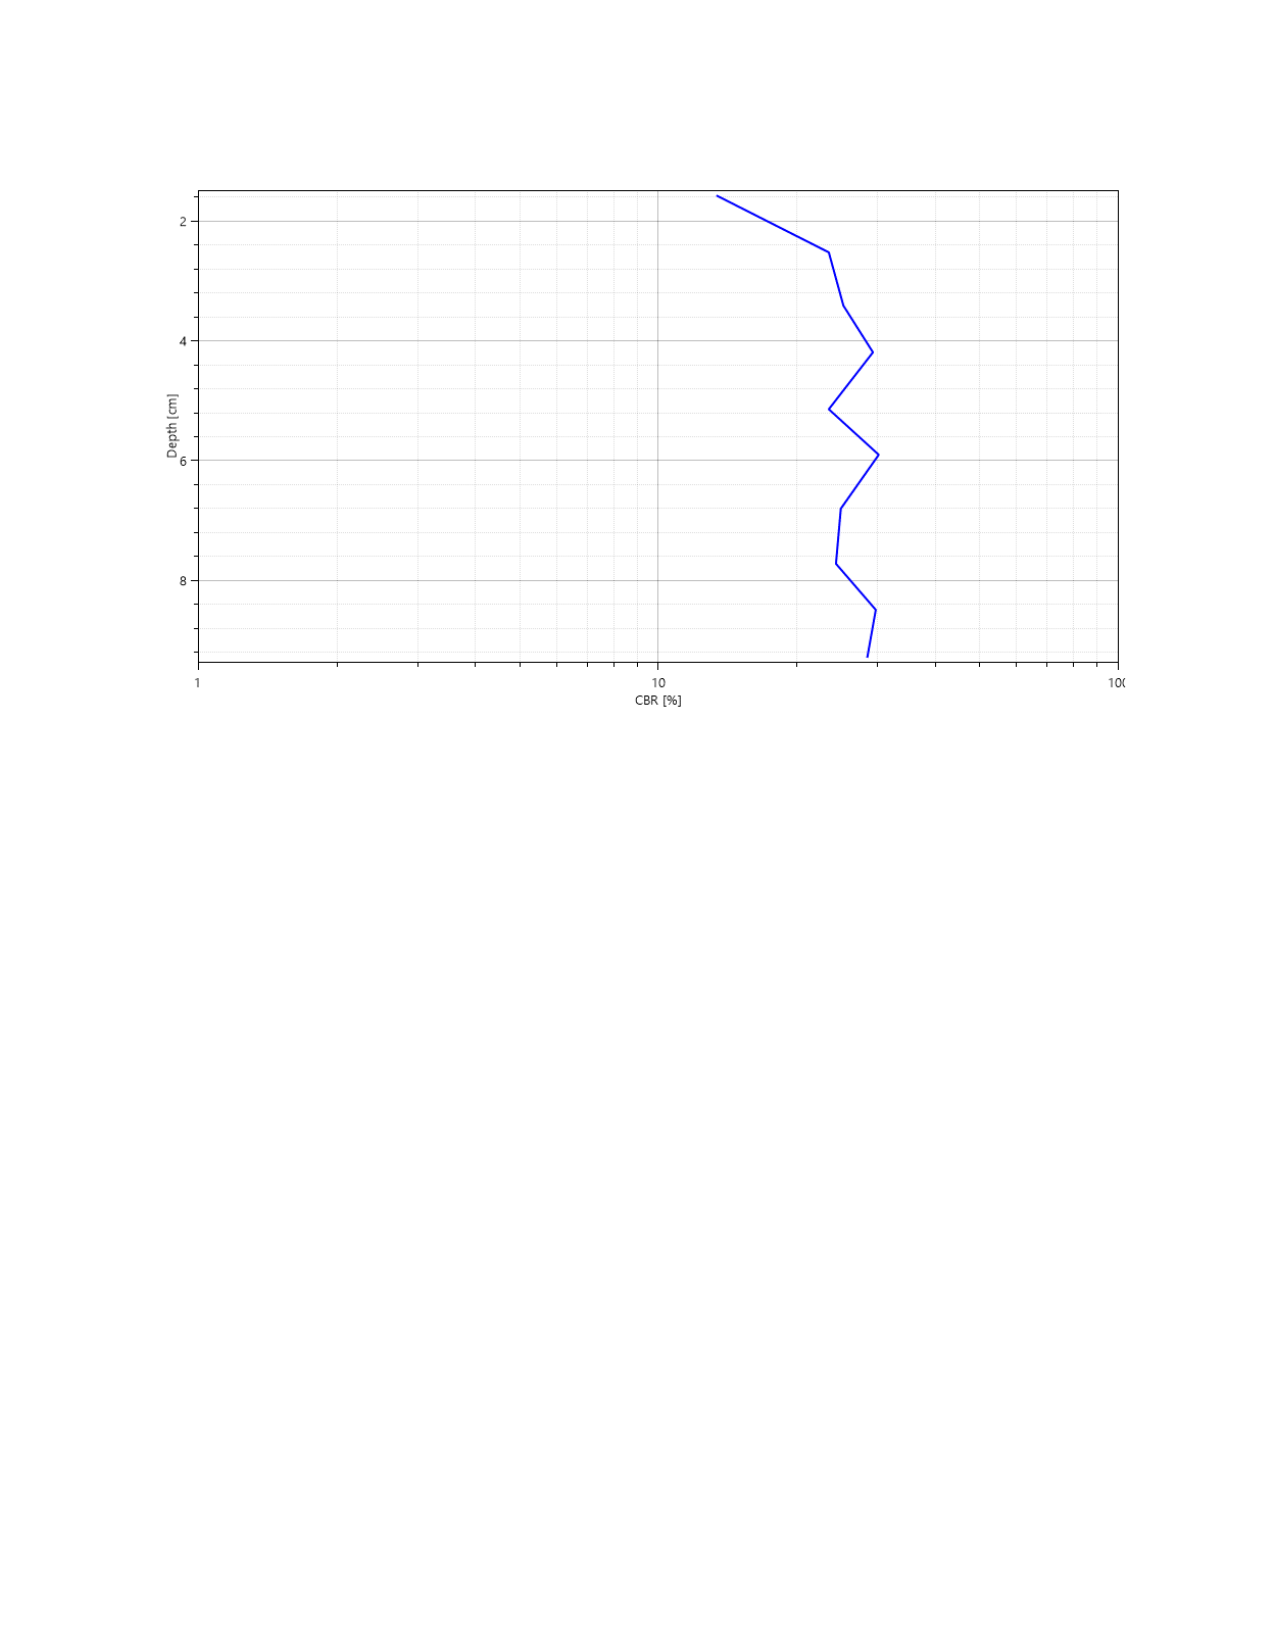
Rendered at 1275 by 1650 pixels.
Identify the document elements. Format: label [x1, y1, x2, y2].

picture [150, 182, 1125, 720]
